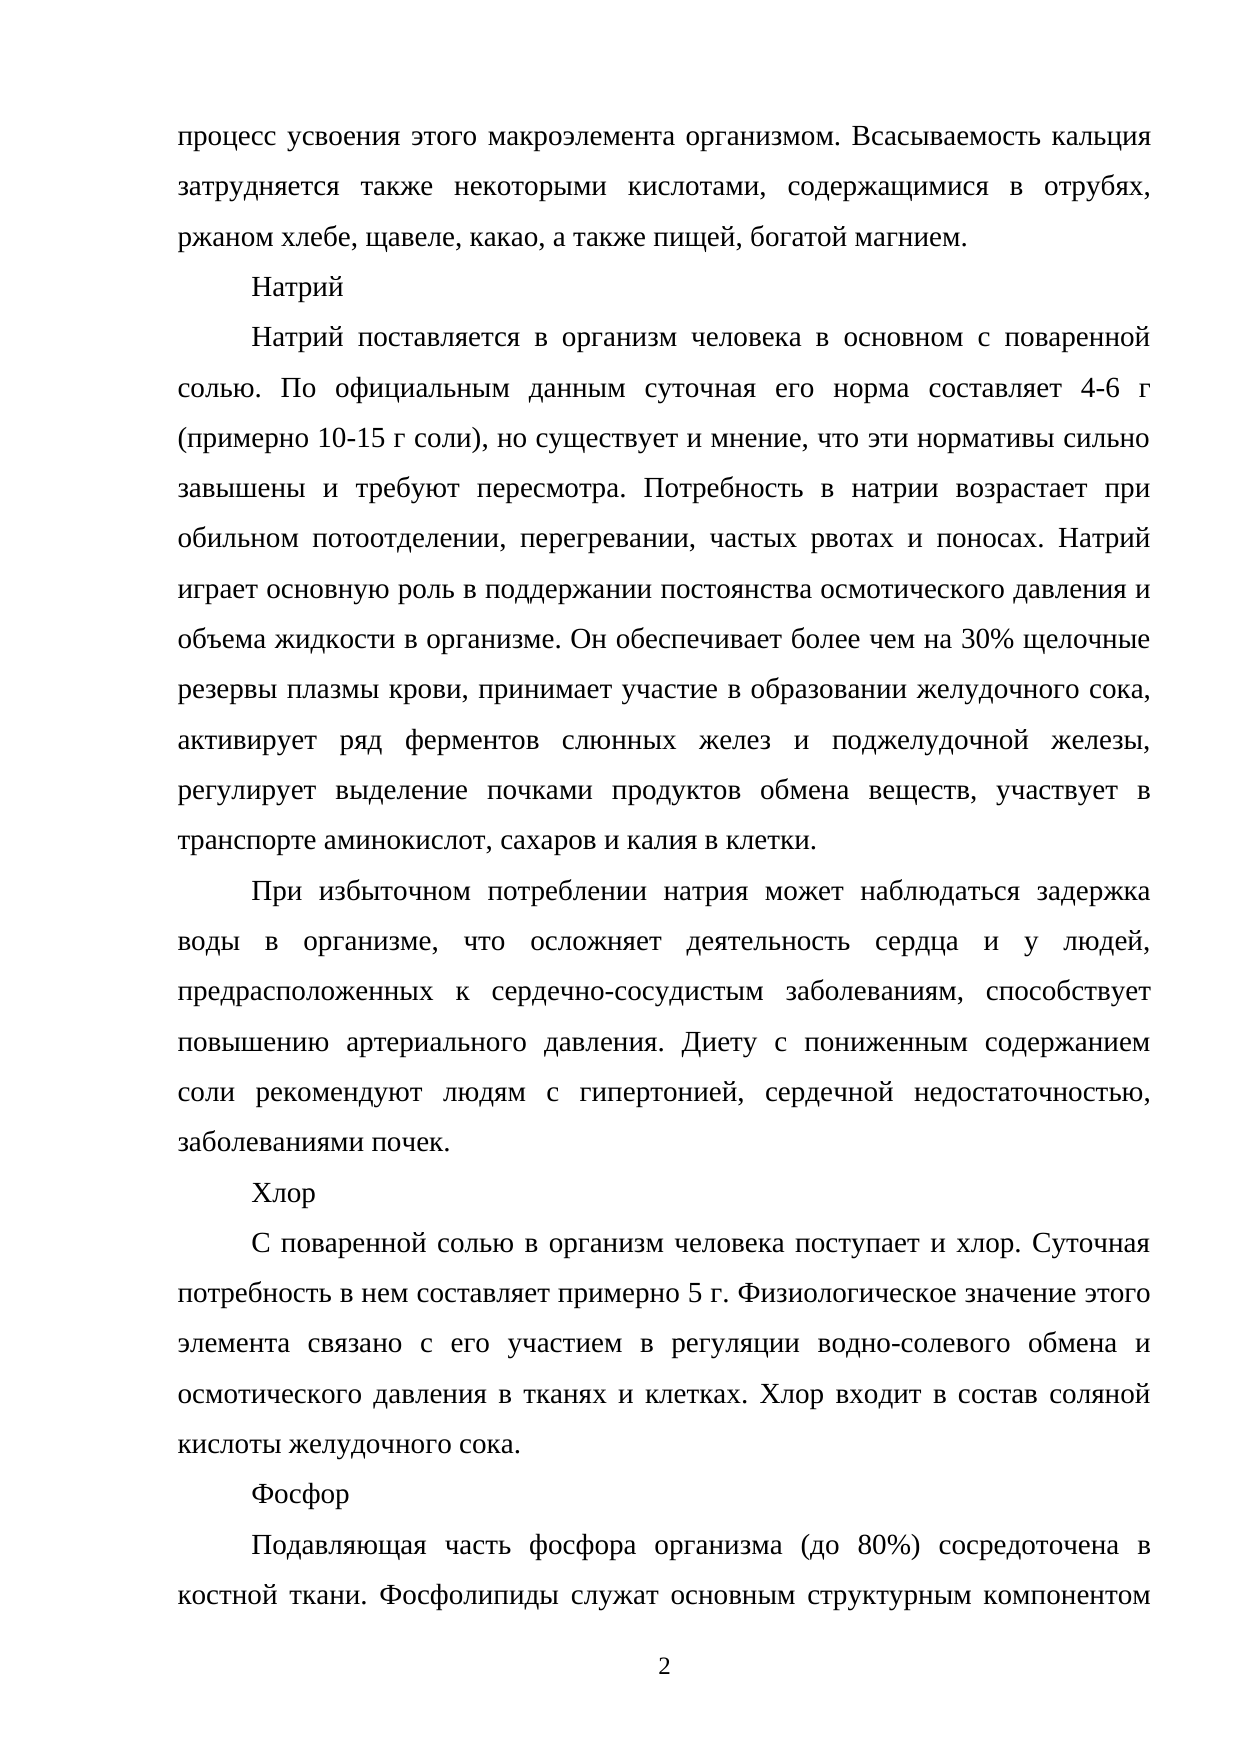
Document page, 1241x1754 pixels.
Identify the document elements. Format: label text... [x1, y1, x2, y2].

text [177, 1527, 1152, 1611]
text Фосфор [177, 1477, 1152, 1510]
text Натрий [177, 269, 1152, 303]
text Натрий поставляется в организм человека в основном с поваренной солью. По официальным данным суточная его норма составляет 4-6 г (примерно 10-15 г соли), но существует и мнение, что эти нормативы сильно завышены и требуют пересмотра. Потребность в натрии возрастает при обильном потоотделении, перегревании, частых рвотах и поносах. Натрий играет основную роль в поддержании постоянства осмотического давления и объема жидкости в организме. Он обеспечивает более чем на 30% щелочные резервы плазмы крови, принимает участие в образовании желудочного сока, активирует ряд ферментов слюнных желез и поджелудочной железы, регулирует выделение почками продуктов обмена веществ, участвует в транспорте аминокислот, сахаров и калия в клетки. [177, 319, 1152, 856]
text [177, 118, 1152, 252]
text Хлор [177, 1175, 1152, 1208]
text С поваренной солью в организм человека поступает и хлор. Суточная потребность в нем составляет примерно 5 г. Физиологическое значение этого элемента связано с его участием в регуляции водно-солевого обмена и осмотического давления в тканях и клетках. Хлор входит в состав соляной кислоты желудочного сока. [177, 1225, 1152, 1460]
text При избыточном потреблении натрия может наблюдаться задержка воды в организме, что осложняет деятельность сердца и у людей, предрасположенных к сердечно-сосудистым заболеваниям, способствует повышению артериального давления. Диету с пониженным содержанием соли рекомендуют людям с гипертонией, сердечной недостаточностью, заболеваниями почек. [177, 873, 1152, 1158]
